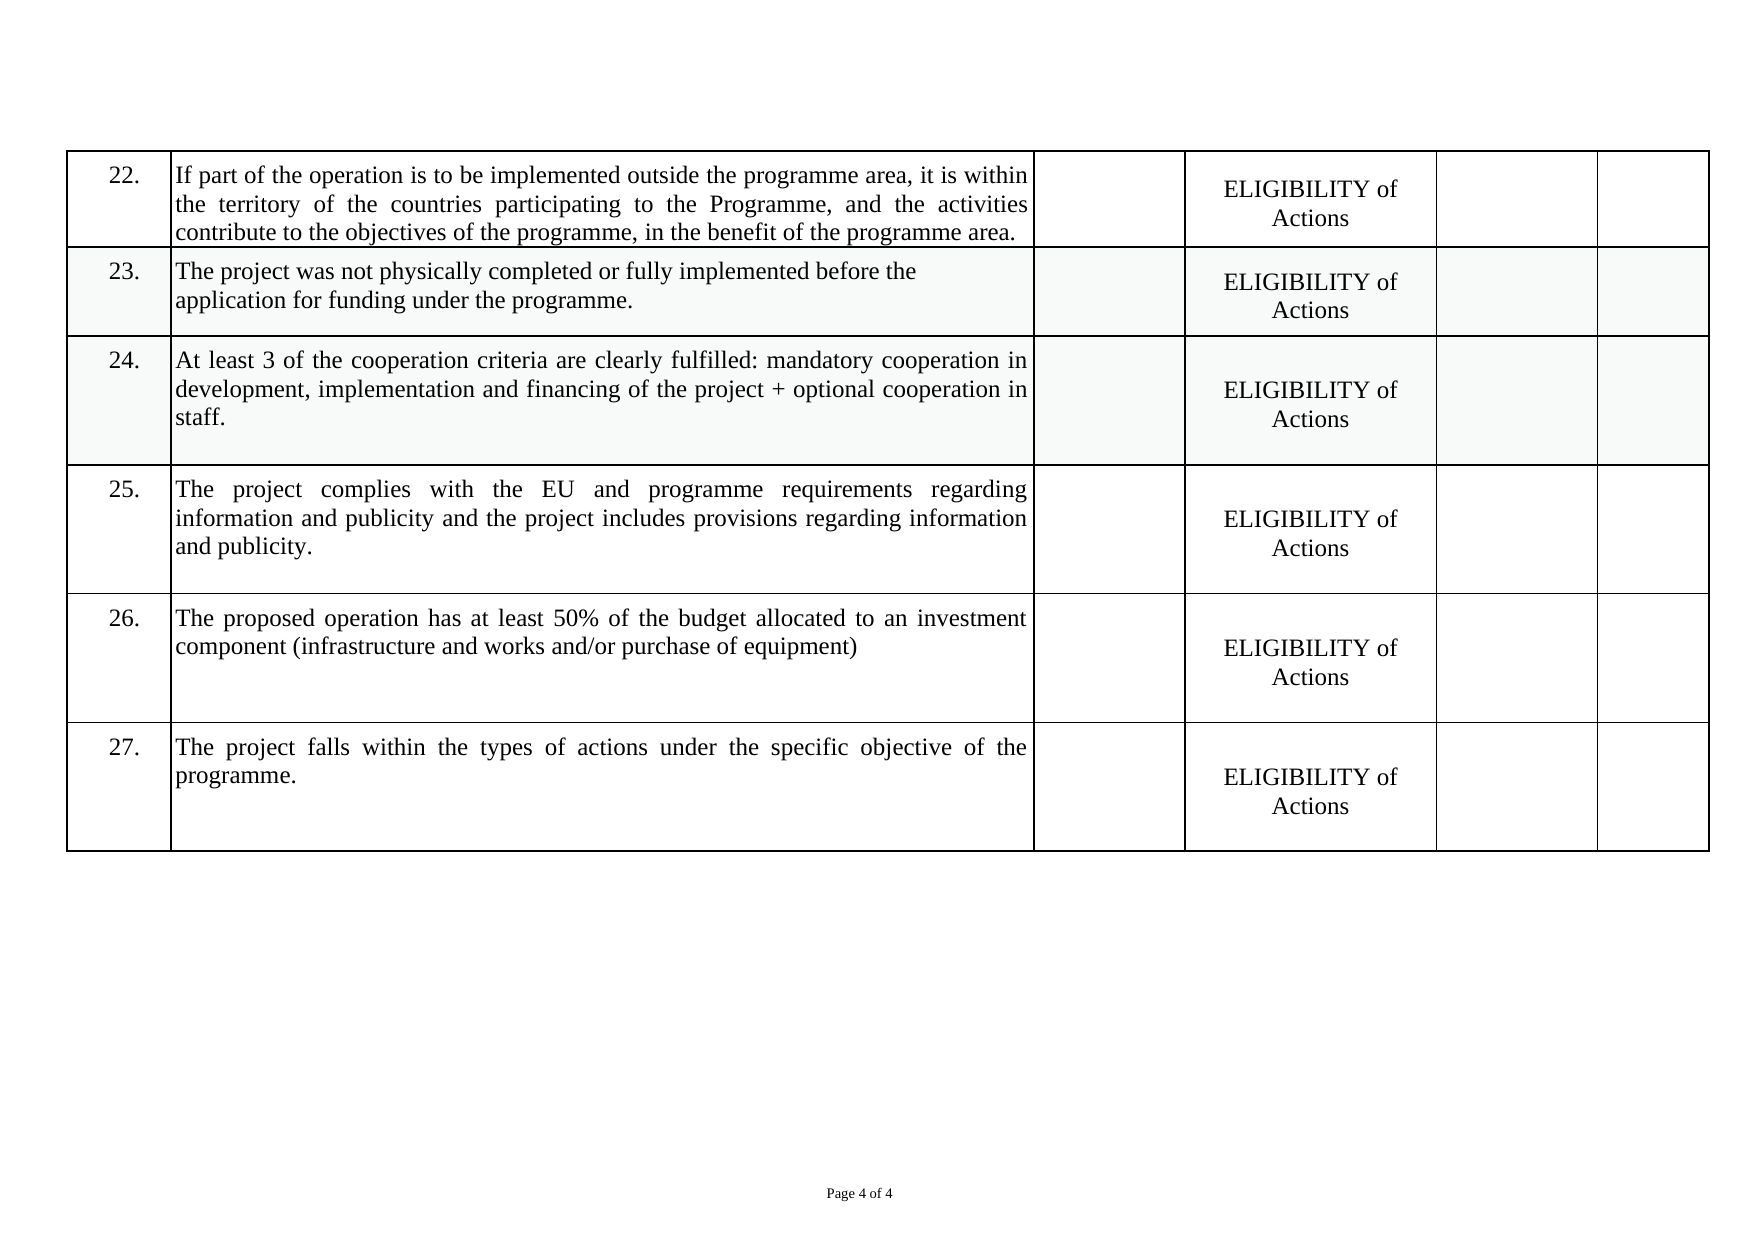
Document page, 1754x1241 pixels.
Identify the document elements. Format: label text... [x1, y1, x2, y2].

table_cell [1186, 152, 1436, 246]
table_cell [1437, 594, 1597, 722]
table_cell [68, 594, 170, 722]
table_cell [1437, 466, 1597, 593]
table_cell ELIGIBILITY of Actions [1186, 723, 1436, 850]
table_cell [1437, 248, 1597, 335]
table_cell ELIGIBILITY of Actions [1186, 337, 1436, 464]
table_cell ELIGIBILITY of Actions [1186, 594, 1436, 722]
table_cell [1035, 594, 1184, 722]
table_cell ELIGIBILITY of Actions [1186, 248, 1436, 335]
table_cell [1035, 248, 1184, 335]
table_cell [68, 337, 170, 464]
table_cell [1598, 466, 1708, 593]
table_cell The project complies with the EU and programme requirements regarding information and publicity and the project includes provisions regarding information and publicity. [172, 466, 1033, 593]
table_cell [68, 248, 170, 335]
table_cell [1035, 723, 1184, 850]
table_cell [1598, 248, 1708, 335]
table_cell [1035, 337, 1184, 464]
table_cell ELIGIBILITY of Actions [1186, 466, 1436, 593]
table_cell At least 3 of the cooperation criteria are clearly fulfilled: mandatory cooperation in development, implementation and financing of the project + optional cooperation in staff. [172, 337, 1033, 464]
table_cell [1035, 466, 1184, 593]
table_cell [1598, 594, 1708, 722]
table_cell [1598, 152, 1708, 246]
table_cell [1035, 152, 1184, 246]
table_cell The project was not physically completed or fully implemented before the application for funding under the programme. [172, 248, 1033, 335]
table_cell The project falls within the types of actions under the specific objective of the programme. [172, 723, 1033, 850]
table_cell [1598, 723, 1708, 850]
table_cell If part of the operation is to be implemented outside the programme area, it is within the territory of the countries participating to the Programme, and the activities contribute to the objectives of the programme, in the benefit of the programme area. [172, 152, 1033, 246]
table_cell The proposed operation has at least 50% of the budget allocated to an investment component (infrastructure and works and/or purchase of equipment) [172, 594, 1033, 722]
table_cell [1437, 723, 1597, 850]
table_cell [1598, 337, 1708, 464]
table_cell [1437, 337, 1597, 464]
table_cell [68, 466, 170, 593]
table_cell [68, 723, 170, 850]
table_cell [68, 152, 170, 246]
table_cell [1437, 152, 1597, 246]
